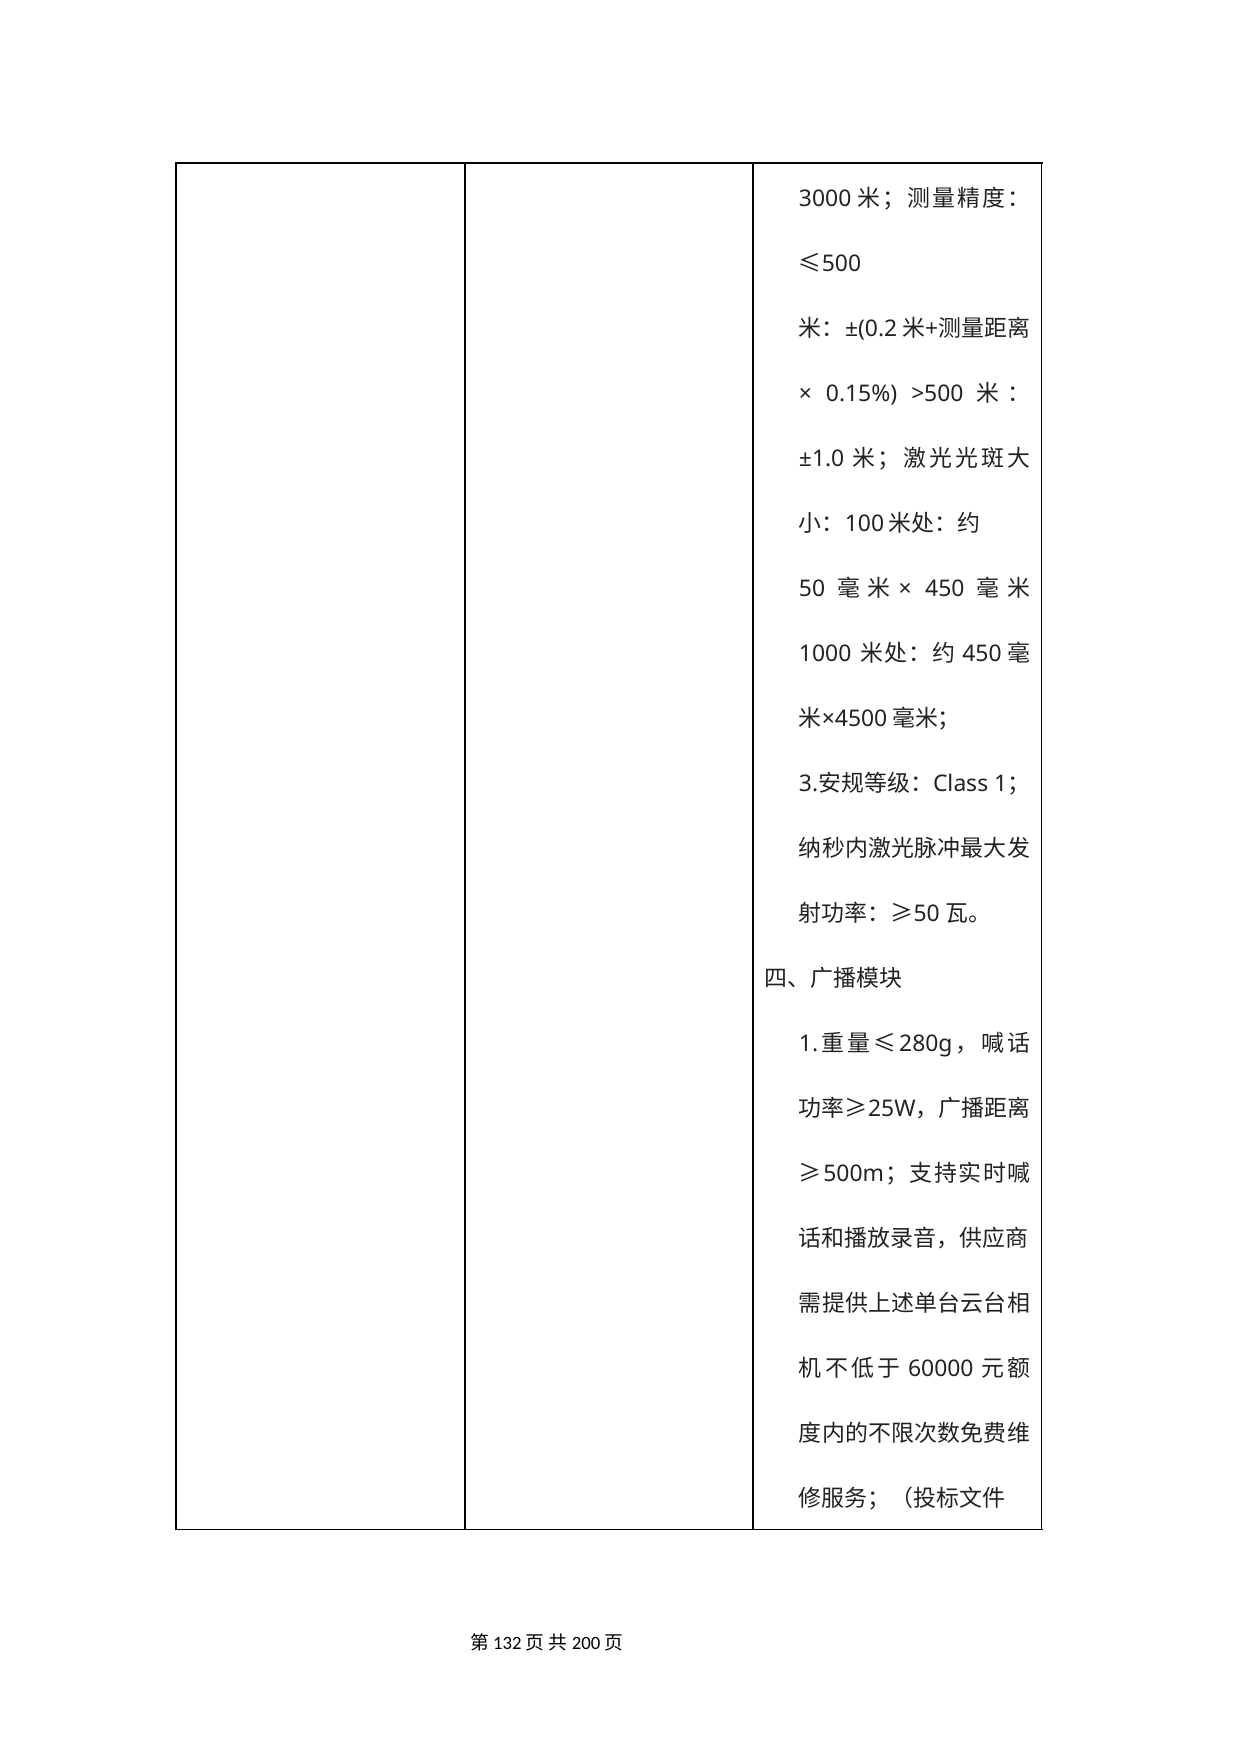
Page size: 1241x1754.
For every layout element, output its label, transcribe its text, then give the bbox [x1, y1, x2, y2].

table_cell [466, 164, 752, 1528]
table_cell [754, 164, 1041, 1528]
table_cell 1 [177, 164, 464, 1528]
